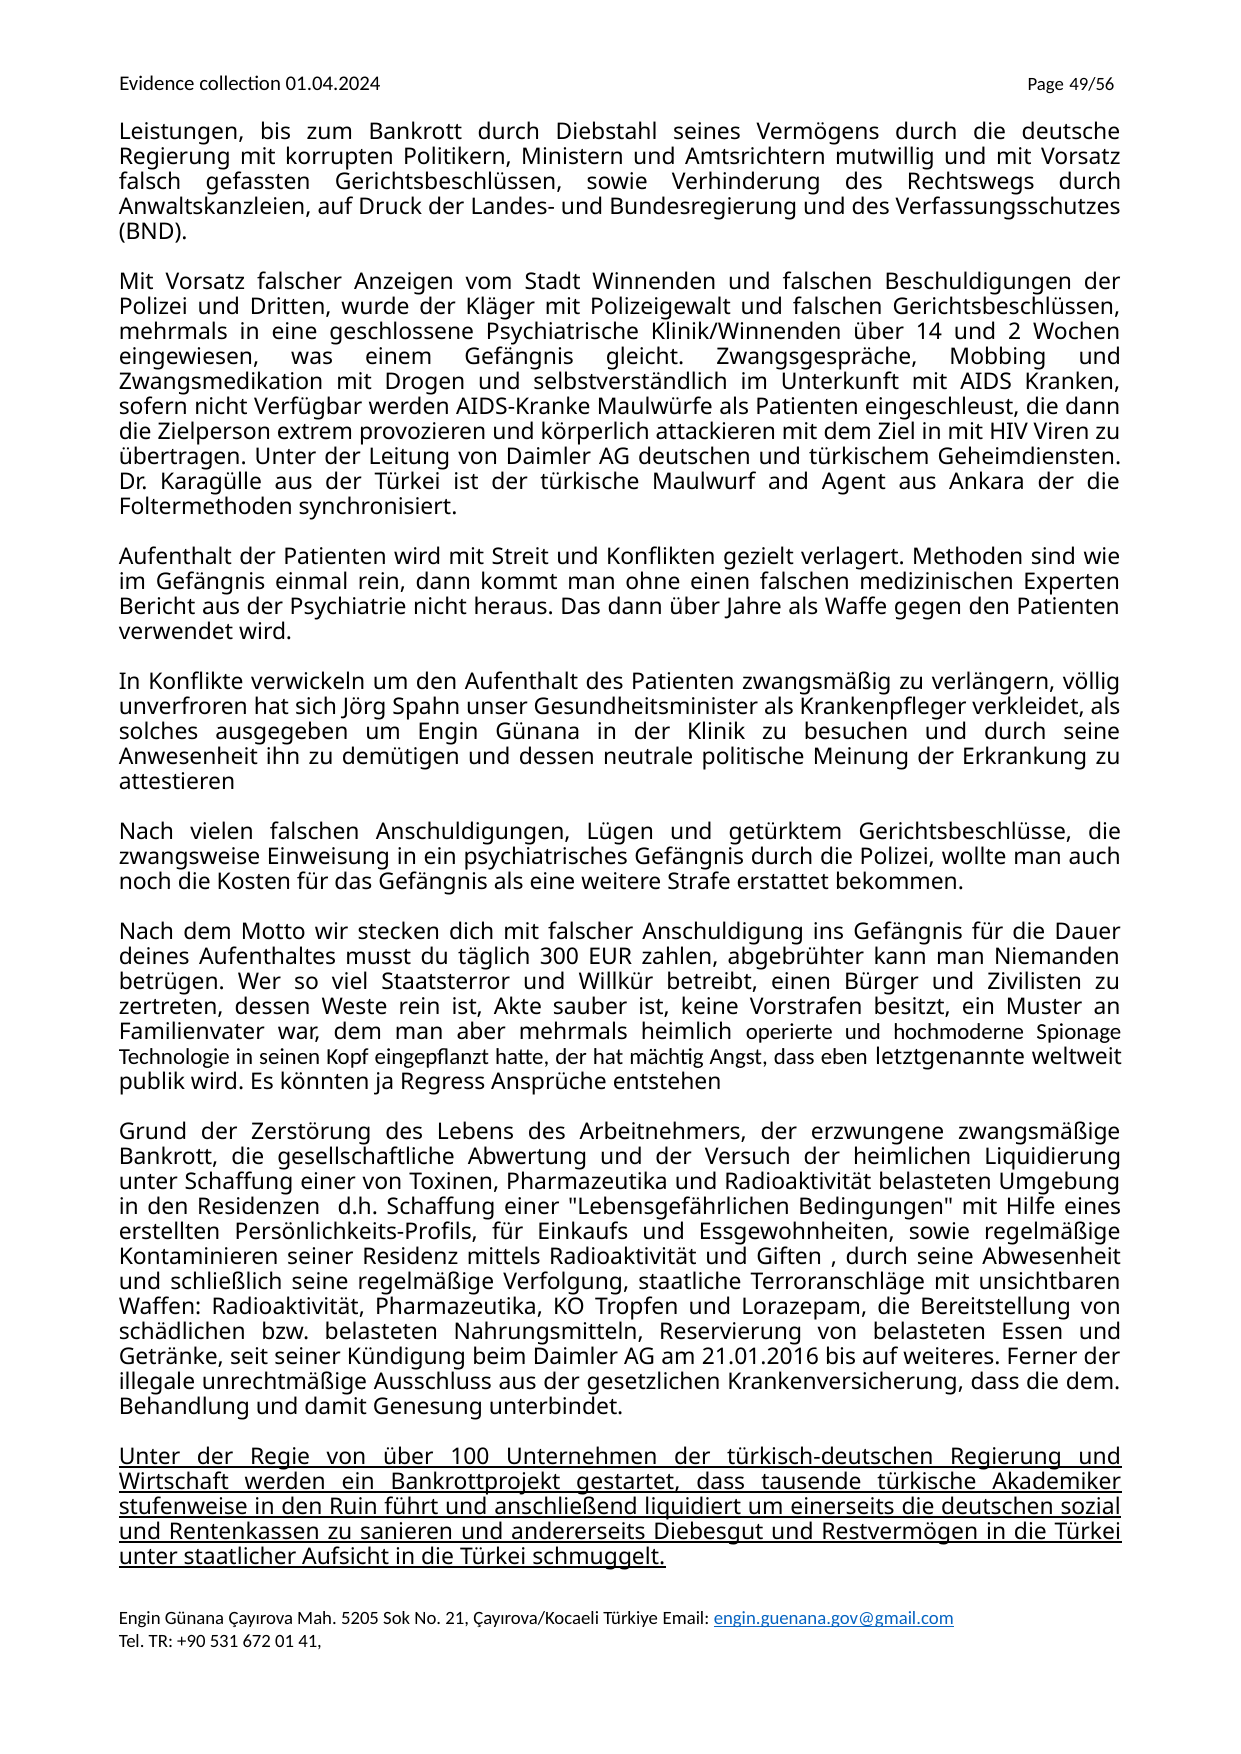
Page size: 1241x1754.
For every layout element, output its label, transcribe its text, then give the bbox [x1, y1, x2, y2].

text Unter der Regie von über 100 Unternehmen der türkisch-deutschen Regierung und Wirtschaft werden ein Bankrottprojekt gestartet, dass tausende türkische Akademiker stufenweise in den Ruin führt und anschließend liquidiert um einerseits die deutschen sozial und Rentenkassen zu sanieren und andererseits Diebesgut und Restvermögen in die Türkei unter staatlicher Aufsicht in die Türkei schmuggelt. [118, 1467, 1122, 1491]
text In Konflikte verwickeln um den Aufenthalt des Patienten zwangsmäßig zu verlängern, völlig unverfroren hat sich Jörg Spahn unser Gesundheitsminister als Krankenpfleger verkleidet, als solches ausgegeben um Engin Günana in der Klinik zu besuchen und durch seine Anwesenheit ihn zu demütigen und dessen neutrale politische Meinung der Erkrankung zu attestieren [118, 669, 1122, 794]
text Mit Vorsatz falscher Anzeigen vom Stadt Winnenden und falschen Beschuldigungen der Polizei und Dritten, wurde der Kläger mit Polizeigewalt und falschen Gerichtsbeschlüssen, mehrmals in eine geschlossene Psychiatrische Klinik/Winnenden über 14 und 2 Wochen eingewiesen, was einem Gefängnis gleicht. Zwangsgespräche, Mobbing und Zwangsmedikation mit Drogen und selbstverständlich im Unterkunft mit AIDS Kranken, sofern nicht Verfügbar werden AIDS-Kranke Maulwürfe als Patienten eingeschleust, die dann die Zielperson extrem provozieren und körperlich attackieren mit dem Ziel in mit HIV Viren zu übertragen. Unter der Leitung von Daimler AG deutschen und türkischem Geheimdiensten. Dr. Karagülle aus der Türkei ist der türkische Maulwurf and Agent aus Ankara der die Foltermethoden synchronisiert. [118, 269, 1122, 519]
text Unter der Regie von über 100 Unternehmen der türkisch-deutschen Regierung und Wirtschaft werden ein Bankrottprojekt gestartet, dass tausende türkische Akademiker stufenweise in den Ruin führt und anschließend liquidiert um einerseits die deutschen sozial und Rentenkassen zu sanieren und andererseits Diebesgut und Restvermögen in die Türkei unter staatlicher Aufsicht in die Türkei schmuggelt. [118, 1542, 1122, 1569]
text Aufenthalt der Patienten wird mit Streit und Konflikten gezielt verlagert. Methoden sind wie im Gefängnis einmal rein, dann kommt man ohne einen falschen medizinischen Experten Bericht aus der Psychiatrie nicht heraus. Das dann über Jahre als Waffe gegen den Patienten verwendet wird. [118, 544, 1122, 644]
text Unter der Regie von über 100 Unternehmen der türkisch-deutschen Regierung und Wirtschaft werden ein Bankrottprojekt gestartet, dass tausende türkische Akademiker stufenweise in den Ruin führt und anschließend liquidiert um einerseits die deutschen sozial und Rentenkassen zu sanieren und andererseits Diebesgut und Restvermögen in die Türkei unter staatlicher Aufsicht in die Türkei schmuggelt. [118, 1492, 1122, 1541]
text Grund der Zerstörung des Lebens des Arbeitnehmers, der erzwungene zwangsmäßige Bankrott, die gesellschaftliche Abwertung und der Versuch der heimlichen Liquidierung unter Schaffung einer von Toxinen, Pharmazeutika und Radioaktivität belasteten Umgebung in den Residenzen d.h. Schaffung einer "Lebensgefährlichen Bedingungen" mit Hilfe eines erstellten Persönlichkeits-Profils, für Einkaufs und Essgewohnheiten, sowie regelmäßige Kontaminieren seiner Residenz mittels Radioaktivität und Giften , durch seine Abwesenheit und schließlich seine regelmäßige Verfolgung, staatliche Terroranschläge mit unsichtbaren Waffen: Radioaktivität, Pharmazeutika, KO Tropfen und Lorazepam, die Bereitstellung von schädlichen bzw. belasteten Nahrungsmitteln, Reservierung von belasteten Essen und Getränke, seit seiner Kündigung beim Daimler AG am 21.01.2016 bis auf weiteres. Ferner der illegale unrechtmäßige Ausschluss aus der gesetzlichen Krankenversicherung, dass die dem. Behandlung und damit Genesung unterbindet. [118, 1119, 1122, 1419]
text Nach vielen falschen Anschuldigungen, Lügen und getürktem Gerichtsbeschlüsse, die zwangsweise Einweisung in ein psychiatrisches Gefängnis durch die Polizei, wollte man auch noch die Kosten für das Gefängnis als eine weitere Strafe erstattet bekommen. [118, 819, 1122, 894]
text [118, 119, 1122, 244]
text Nach dem Motto wir stecken dich mit falscher Anschuldigung ins Gefängnis für die Dauer deines Aufenthaltes musst du täglich 300 EUR zahlen, abgebrühter kann man Niemanden betrügen. Wer so viel Staatsterror und Willkür betreibt, einen Bürger und Zivilisten zu zertreten, dessen Weste rein ist, Akte sauber ist, keine Vorstrafen besitzt, ein Muster an Familienvater war, dem man aber mehrmals heimlich operierte und hochmoderne Spionage Technologie in seinen Kopf eingepflanzt hatte, der hat mächtig Angst, dass eben letztgenannte weltweit publik wird. Es könnten ja Regress Ansprüche entstehen [118, 919, 1122, 1094]
